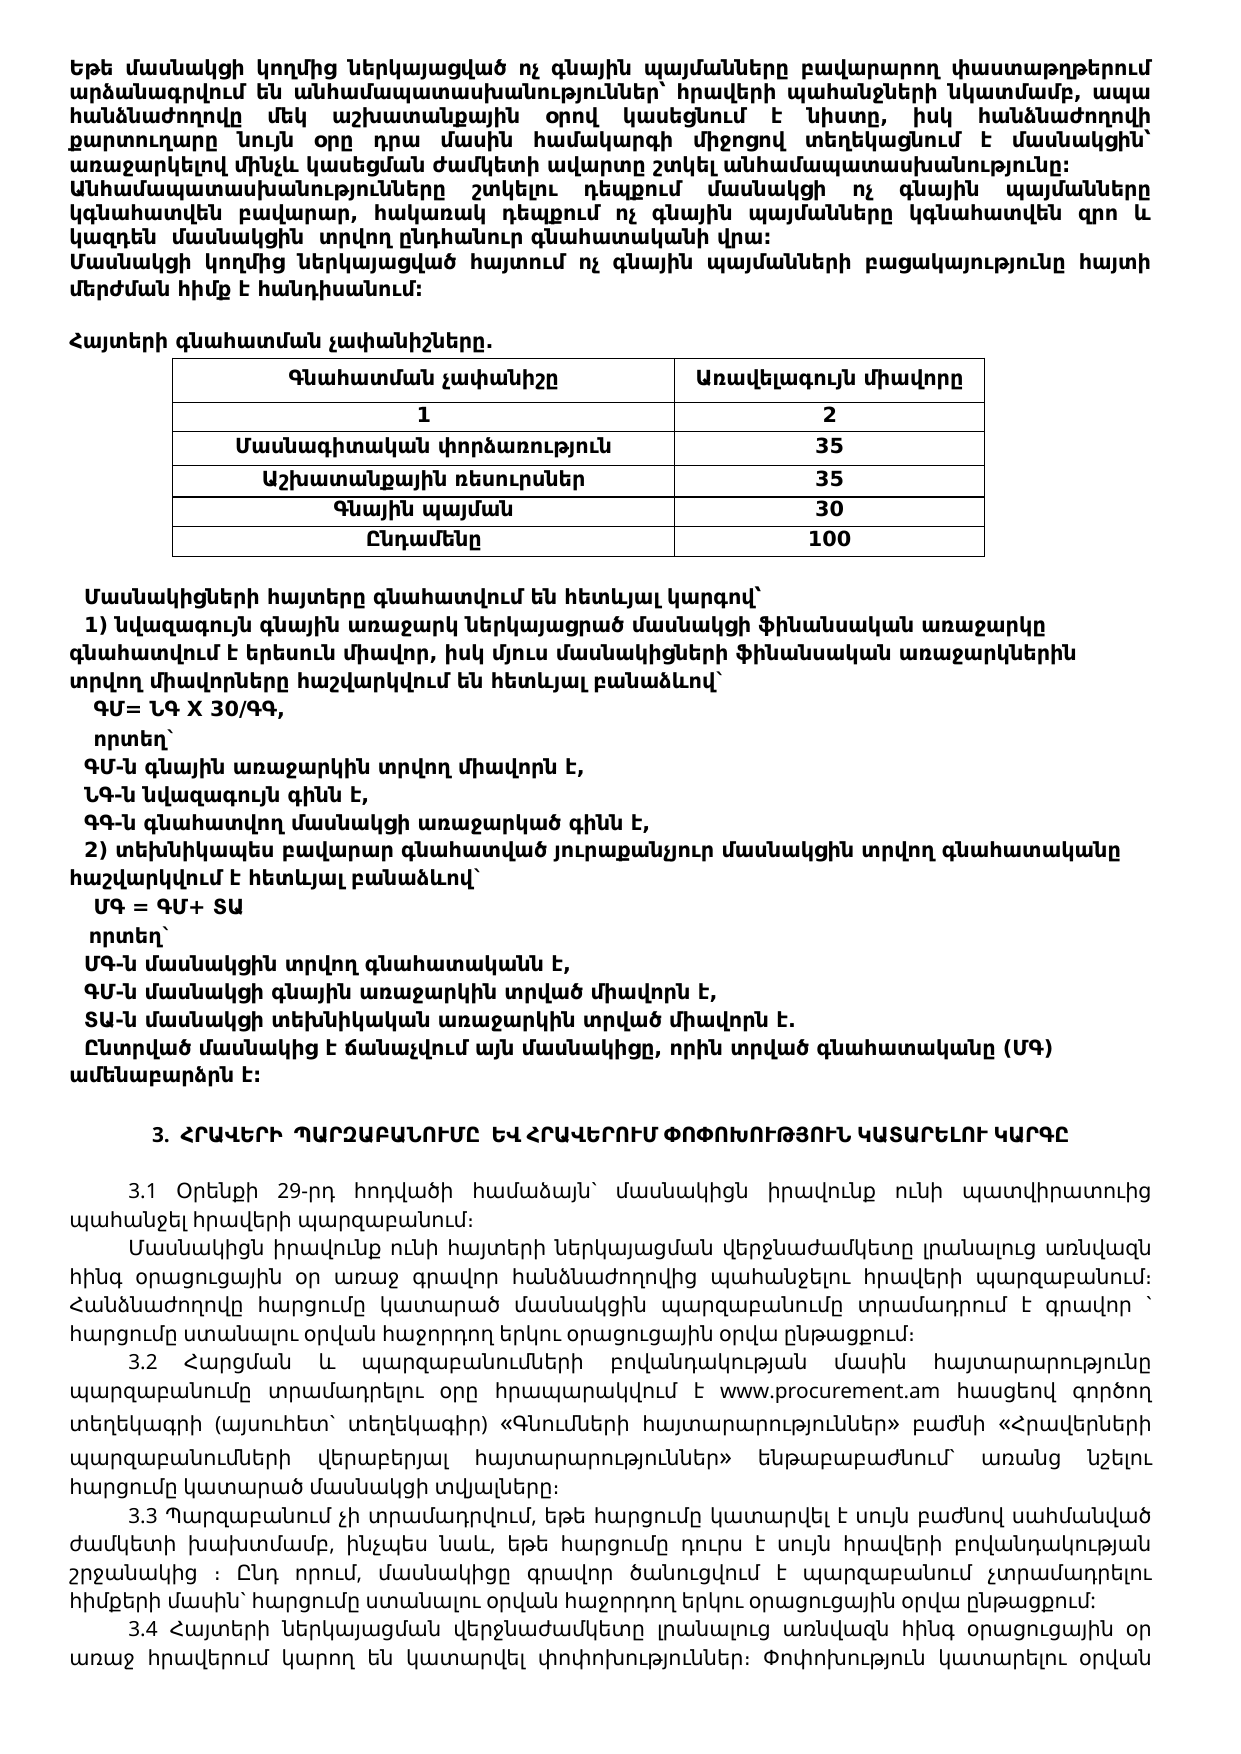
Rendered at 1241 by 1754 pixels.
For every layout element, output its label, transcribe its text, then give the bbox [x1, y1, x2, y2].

table_header Գնահատման չափանիշը [173, 359, 674, 402]
text 3.2 Հարցման և պարզաբանումների բովանդակության մասին հայտարարությունը պարզաբանումը տրամադրելու օրը հրապարակվում է www.procurement.am հասցեով գործող տեղեկագրի (այսուհետ` տեղեկագիր) «Գնումների հայտարարություններ» բաժնի «Հրավերների պարզաբանումների վերաբերյալ հայտարարություններ» ենթաբաբաժնում` առանց նշելու հարցումը կատարած մասնակցի տվյալները։ [69, 1347, 1152, 1501]
text Եթե մասնակցի կողմից ներկայացված ոչ գնային պայմանները բավարարող փաստաթղթերում արձանագրվում են անհամապատասխանություններ՝ հրավերի պահանջների նկատմամբ, ապա հանձնաժողովը մեկ աշխատանքային օրով կասեցնում է նիստը, իսկ հանձնաժողովի քարտուղարը նույն օրը դրա մասին համակարգի միջոցով տեղեկացնում է մասնակցին՝ առաջարկելով մինչև կասեցման ժամկետի ավարտը շտկել անհամապատասխանությունը: [69, 56, 1152, 177]
text Մասնակցի կողմից ներկայացված հայտում ոչ գնային պայմանների բացակայությունը հայտի մերժման հիմք է հանդիսանում: [69, 250, 1152, 302]
text Հայտերի գնահատման չափանիշները. [69, 329, 1152, 354]
text 1) նվազագույն գնային առաջարկ ներկայացրած մասնակցի ֆինանսական առաջարկը գնահատվում է երեսուն միավոր, իսկ մյուս մասնակիցների ֆինանսական առաջարկներին տրվող միավորները հաշվարկվում են հետևյալ բանաձևով` [69, 613, 1152, 693]
text Մասնակիցների հայտերը գնահատվում են հետևյալ կարգով՝ [69, 585, 1152, 609]
table_header Առավելագույն միավորը [675, 359, 984, 402]
text ՏԱ-ն մասնակցի տեխնիկական առաջարկին տրված միավորն է. [69, 1008, 1152, 1032]
text 2) տեխնիկապես բավարար գնահատված յուրաքանչյուր մասնակցին տրվող գնահատականը հաշվարկվում է հետևյալ բանաձևով` [69, 838, 1152, 890]
text ՆԳ-ն նվազագույն գինն է, [69, 783, 1152, 807]
text 3.3 Պարզաբանում չի տրամադրվում, եթե հարցումը կատարվել է սույն բաժնով սահմանված ժամկետի խախտմամբ, ինչպես նաև, եթե հարցումը դուրս է սույն հրավերի բովանդակության շրջանակից ։ Ընդ որում, մասնակիցը գրավոր ծանուցվում է պարզաբանում չտրամադրելու հիմքերի մասին` հարցումը ստանալու օրվան հաջորդող երկու օրացուցային օրվա ընթացքում: [69, 1501, 1152, 1614]
text 3. ՀՐԱՎԵՐԻ ՊԱՐԶԱԲԱՆՈՒՄԸ ԵՎ ՀՐԱՎԵՐՈՒՄ ՓՈՓՈԽՈՒԹՅՈՒՆ ԿԱՏԱՐԵԼՈՒ ԿԱՐԳԸ [69, 1120, 1152, 1148]
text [69, 1614, 1152, 1671]
table_cell Աշխատանքային ռեսուրսներ [173, 466, 674, 496]
text ՄԳ = ԳՄ+ ՏԱ [69, 894, 1152, 919]
text Ընտրված մասնակից է ճանաչվում այն մասնակիցը, որին տրված գնահատականը (ՄԳ) ամենաբարձրն է: [69, 1036, 1152, 1088]
text Անհամապատասխանությունները շտկելու դեպքում մասնակցի ոչ գնային պայմանները կգնահատվեն բավարար, հակառակ դեպքում ոչ գնային պայմանները կգնահատվեն զրո և կազդեն մասնակցին տրվող ընդհանուր գնահատականի վրա: [69, 177, 1152, 250]
text ԳՄ-ն մասնակցի գնային առաջարկին տրված միավորն է, [69, 980, 1152, 1004]
table_cell 30 [675, 498, 984, 526]
table_cell 2 [675, 403, 984, 431]
text ՄԳ-ն մասնակցին տրվող գնահատականն է, [69, 952, 1152, 977]
table_cell Ընդամենը [173, 527, 674, 556]
text ԳՄ-ն գնային առաջարկին տրվող միավորն է, [69, 755, 1152, 779]
table_cell 100 [675, 527, 984, 556]
table_cell Գնային պայման [173, 498, 674, 526]
table_cell 35 [675, 466, 984, 496]
table_cell Մասնագիտական փորձառություն [173, 432, 674, 464]
text ԳԳ-ն գնահատվող մասնակցի առաջարկած գինն է, [69, 811, 1152, 835]
text Մասնակիցն իրավունք ունի հայտերի ներկայացման վերջնաժամկետը լրանալուց առնվազն հինգ օրացուցային օր առաջ գրավոր հանձնաժողովից պահանջելու հրավերի պարզաբանում։ Հանձնաժողովը հարցումը կատարած մասնակցին պարզաբանումը տրամադրում է գրավոր ` հարցումը ստանալու օրվան հաջորդող երկու օրացուցային օրվա ընթացքում։ [69, 1233, 1152, 1347]
text ԳՄ= ՆԳ X 30/ԳԳ, [69, 697, 1152, 722]
table_cell 1 [173, 403, 674, 431]
text որտեղ` [69, 923, 1152, 948]
text որտեղ` [69, 726, 1152, 751]
table_cell 35 [675, 432, 984, 464]
text 3.1 Օրենքի 29-րդ հոդվածի համաձայն` մասնակիցն իրավունք ունի պատվիրատուից պահանջել հրավերի պարզաբանում։ [69, 1177, 1152, 1233]
